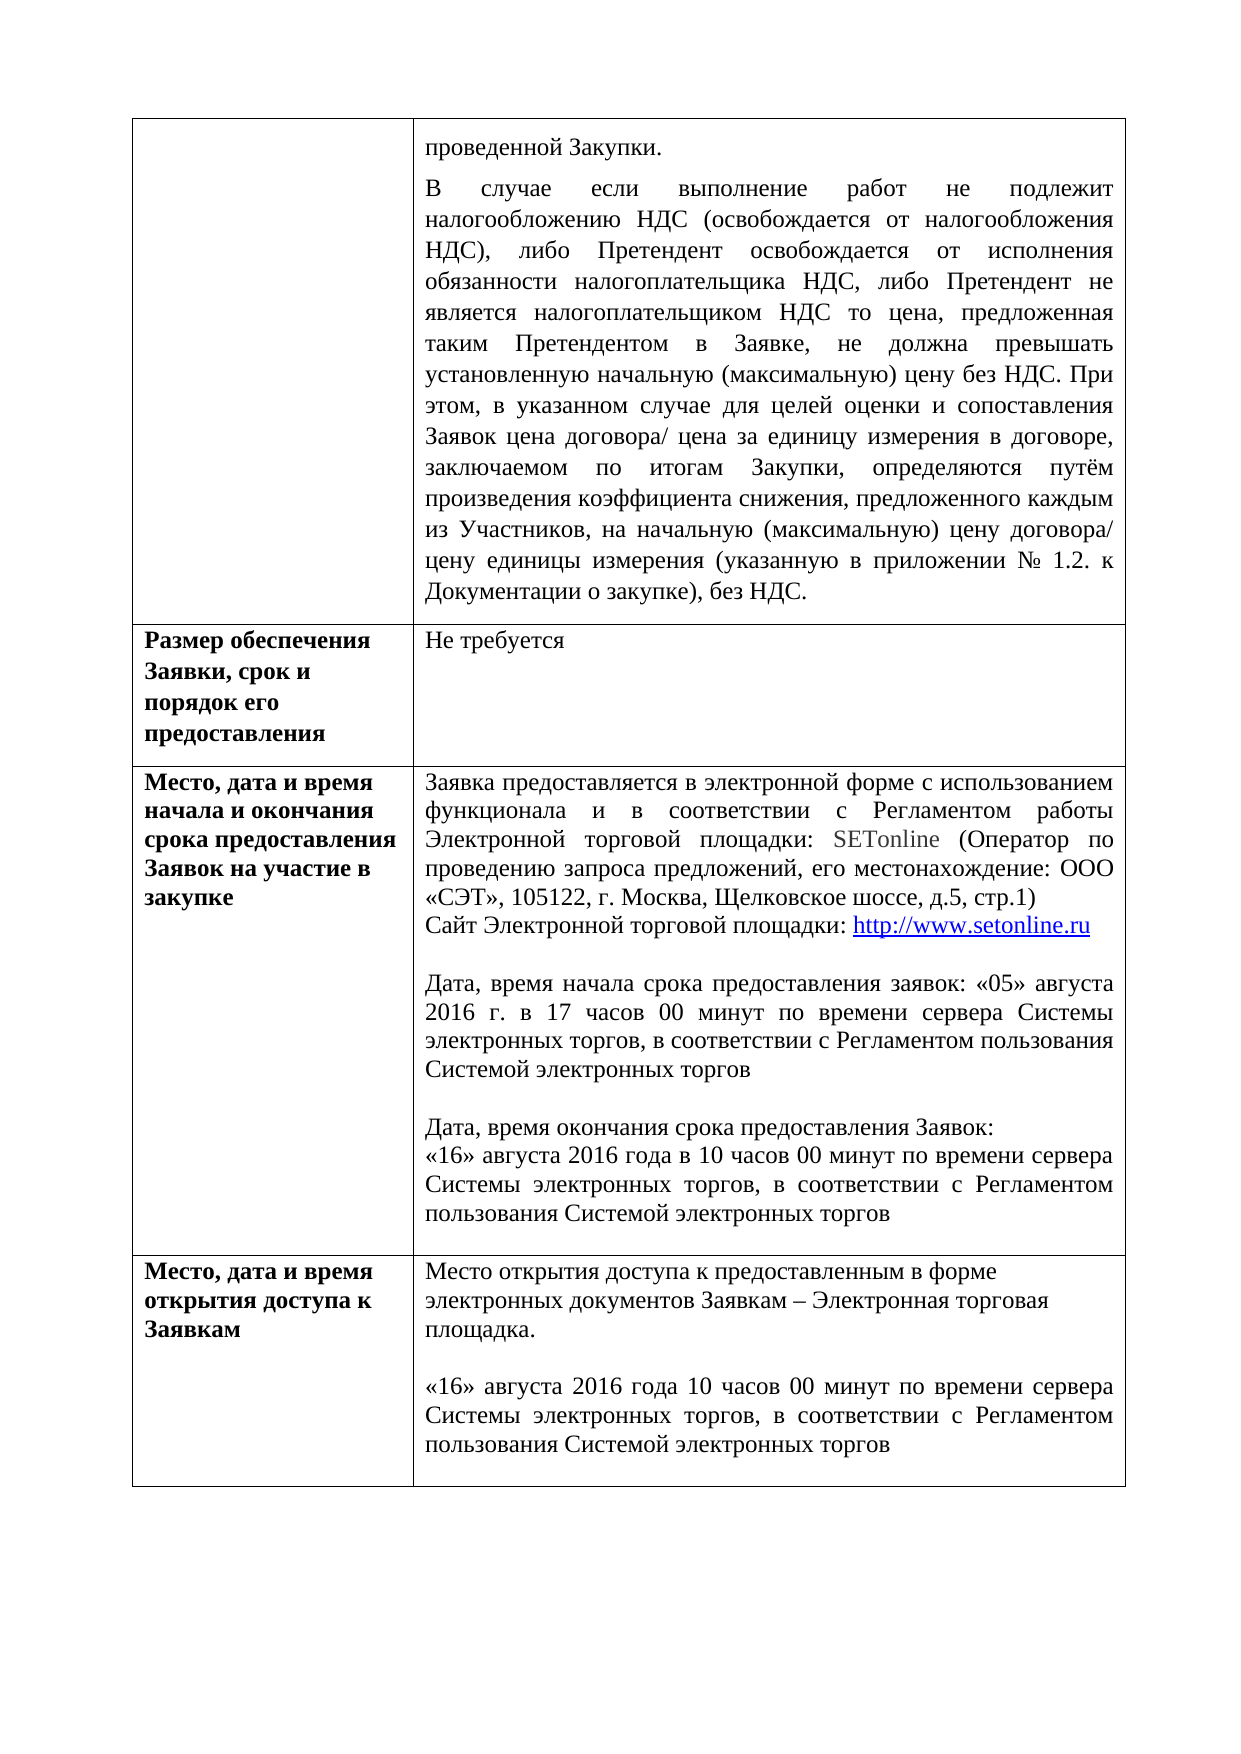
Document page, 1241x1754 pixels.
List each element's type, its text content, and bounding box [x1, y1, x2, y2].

table_cell Размер обеспечения Заявки, срок и порядок его предоставления [133, 625, 413, 766]
table_cell Место открытия доступа к предоставленным в форме электронных документов Заявкам – Электронная торговая площадка. «16» августа 2016 года 10 часов 00 минут по времени сервера Системы электронных торгов, в соответствии с Регламентом пользования Системой электронных торгов [414, 1256, 1125, 1486]
table_cell Не требуется [414, 625, 1125, 766]
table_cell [133, 119, 413, 624]
table_cell Заявка предоставляется в электронной форме с использованием функционала и в соответствии с Регламентом работы Электронной торговой площадки: SETonline (Оператор по проведению запроса предложений, его местонахождение: ООО «СЭТ», . Москва, Щелковское шоссе, д.5, стр.1) Сайт Электронной торговой площадки: http://www.setonline.ru Дата, время начала срока предоставления заявок: «05» августа 2016 г. в 17 часов 00 минут по времени сервера Системы электронных торгов, в соответствии с Регламентом пользования Системой электронных торгов Дата, время окончания срока предоставления Заявок: «16» августа 2016 года в 10 часов 00 минут по времени сервера Системы электронных торгов, в соответствии с Регламентом пользования Системой электронных торгов [414, 767, 1125, 1255]
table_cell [414, 119, 1125, 624]
table_cell Место, дата и время открытия доступа к Заявкам [133, 1256, 413, 1486]
table_cell Место, дата и время начала и окончания срока предоставления Заявок на участие в закупке [133, 767, 413, 1255]
